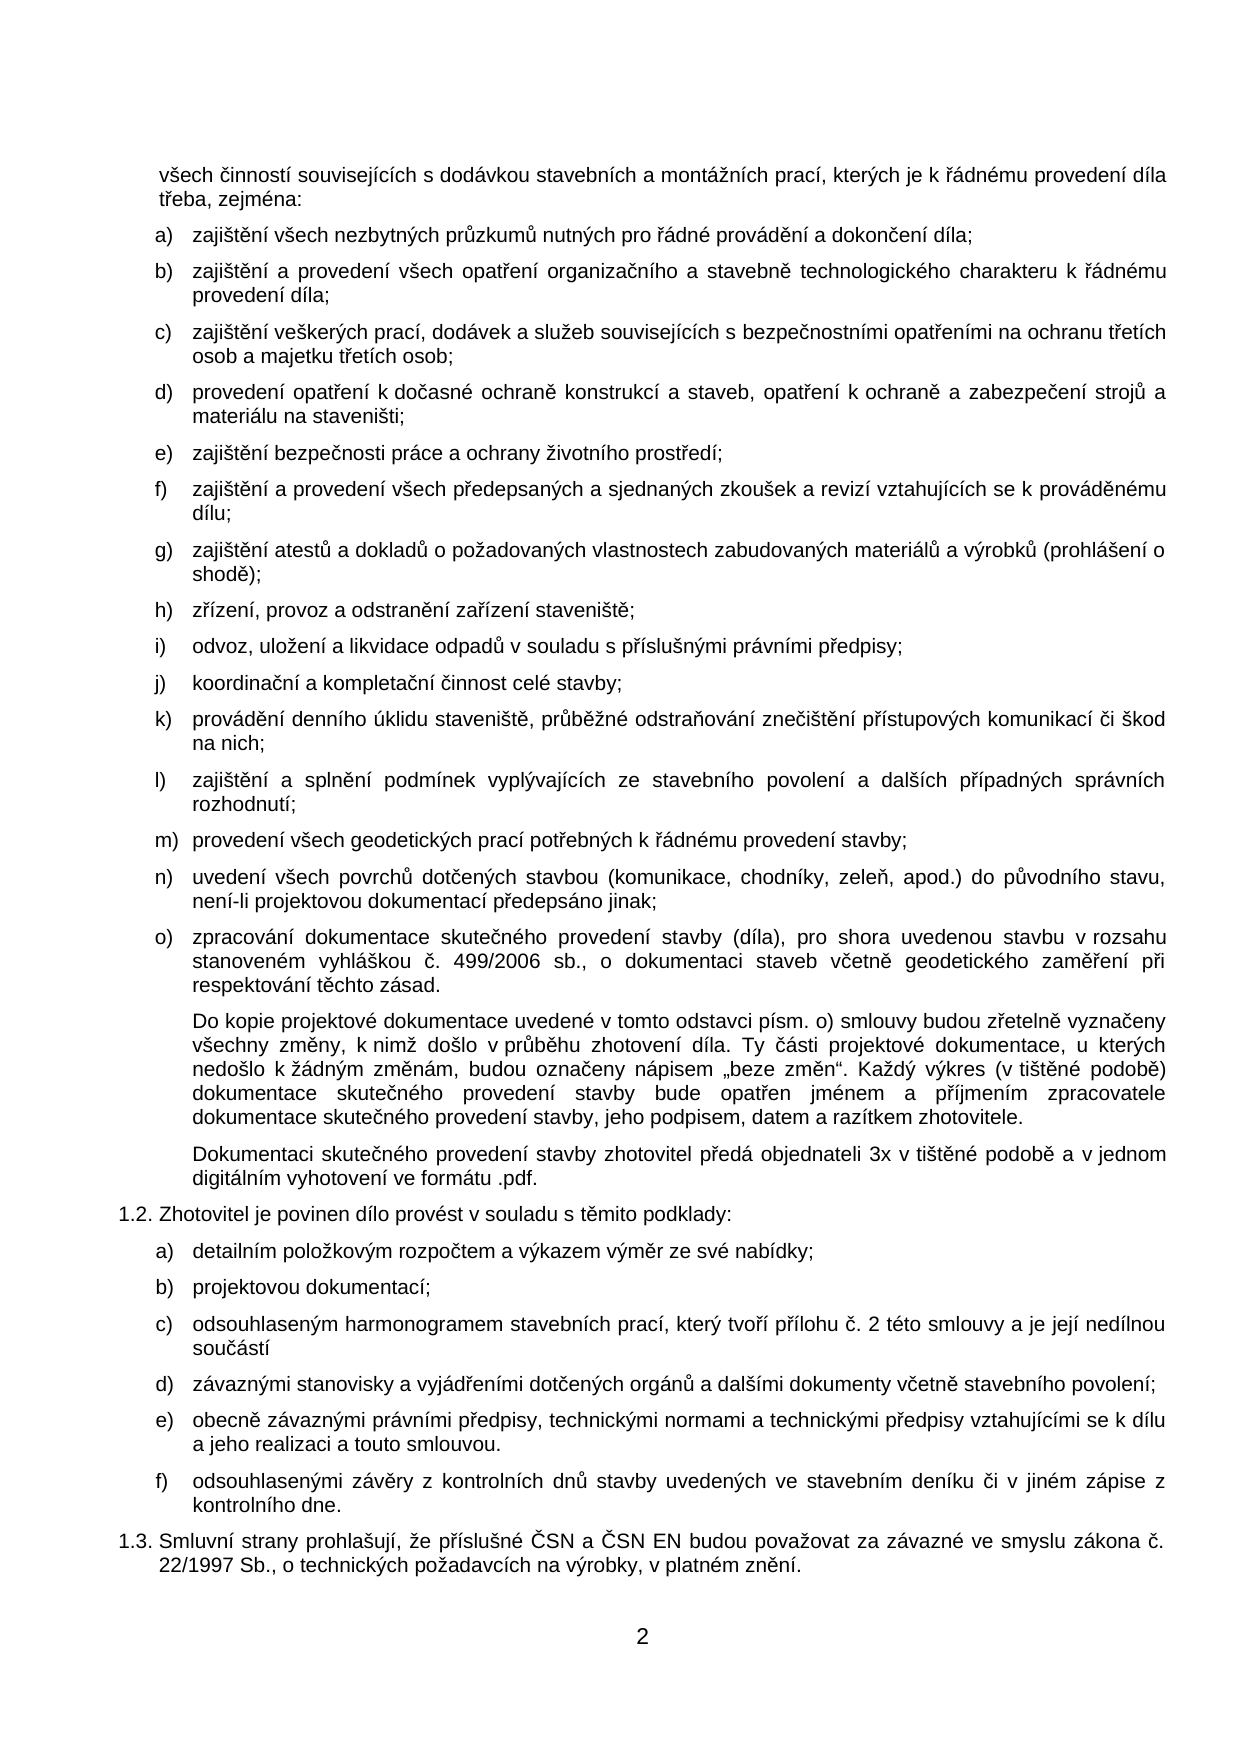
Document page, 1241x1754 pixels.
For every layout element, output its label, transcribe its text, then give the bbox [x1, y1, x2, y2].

list zajištění veškerých prací, dodávek a služeb souvisejících s bezpečnostními opatřeními na ochranu třetích osob a majetku třetích osob; [154, 320, 1167, 368]
list zajištění bezpečnosti práce a ochrany životního prostředí; [154, 441, 1167, 464]
list koordinační a kompletační činnost celé stavby; [154, 671, 1167, 695]
list zřízení, provoz a odstranění zařízení staveniště; [154, 598, 1167, 622]
list detailním položkovým rozpočtem a výkazem výměr ze své nabídky; [155, 1238, 1167, 1262]
text Dokumentaci skutečného provedení stavby zhotovitel předá objednateli 3x v tištěné podobě a v jednom digitálním vyhotovení ve formátu .pdf. [192, 1142, 1167, 1189]
list provádění denního úklidu staveniště, průběžné odstraňování znečištění přístupových komunikací či škod na nich; [155, 707, 1167, 755]
list odvoz, uložení a likvidace odpadů v souladu s příslušnými právními předpisy; [154, 634, 1167, 658]
list zpracování dokumentace skutečného provedení stavby (díla), pro shora uvedenou stavbu v rozsahu stanoveném vyhláškou č. 499/2006 sb., o dokumentaci staveb včetně geodetického zaměření při respektování těchto zásad. [154, 925, 1167, 997]
list odsouhlaseným harmonogramem stavebních prací, který tvoří přílohu č. 2 této smlouvy a je její nedílnou součástí [155, 1311, 1167, 1359]
list zajištění atestů a dokladů o požadovaných vlastnostech zabudovaných materiálů a výrobků (prohlášení o shodě); [154, 537, 1167, 585]
list zajištění a provedení všech předepsaných a sjednaných zkoušek a revizí vztahujících se k prováděnému dílu; [154, 477, 1167, 525]
list zajištění všech nezbytných průzkumů nutných pro řádné provádění a dokončení díla; [154, 223, 1167, 247]
list uvedení všech povrchů dotčených stavbou (komunikace, chodníky, zeleň, apod.) do původního stavu, není-li projektovou dokumentací předepsáno jinak; [154, 864, 1167, 912]
list provedení opatření k dočasné ochraně konstrukcí a staveb, opatření k ochraně a zabezpečení strojů a materiálu na staveništi; [154, 380, 1167, 428]
list Zhotovitel je povinen dílo provést v souladu s těmito podklady: [118, 1202, 1167, 1226]
list obecně závaznými právními předpisy, technickými normami a technickými předpisy vztahujícími se k dílu a jeho realizaci a touto smlouvou. [155, 1408, 1167, 1456]
list Smluvní strany prohlašují, že příslušné ČSN a ČSN EN budou považovat za závazné ve smyslu zákona č. 22/1997 Sb., o technických požadavcích na výrobky, v platném znění. [118, 1529, 1167, 1577]
text Do kopie projektové dokumentace uvedené v tomto odstavci písm. o) smlouvy budou zřetelně vyznačeny všechny změny, k nimž došlo v průběhu zhotovení díla. Ty části projektové dokumentace, u kterých nedošlo k žádným změnám, budou označeny nápisem „beze změn“. Každý výkres (v tištěné podobě) dokumentace skutečného provedení stavby bude opatřen jménem a příjmením zpracovatele dokumentace skutečného provedení stavby, jeho podpisem, datem a razítkem zhotovitele. [192, 1009, 1167, 1129]
list provedení všech geodetických prací potřebných k řádnému provedení stavby; [154, 828, 1167, 852]
list zajištění a splnění podmínek vyplývajících ze stavebního povolení a dalších případných správních rozhodnutí; [154, 768, 1167, 816]
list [159, 162, 1167, 210]
list odsouhlasenými závěry z kontrolních dnů stavby uvedených ve stavebním deníku či v jiném zápise z kontrolního dne. [155, 1469, 1167, 1517]
list zajištění a provedení všech opatření organizačního a stavebně technologického charakteru k řádnému provedení díla; [154, 259, 1167, 307]
list projektovou dokumentací; [155, 1275, 1167, 1299]
list závaznými stanovisky a vyjádřeními dotčených orgánů a dalšími dokumenty včetně stavebního povolení; [155, 1372, 1167, 1396]
